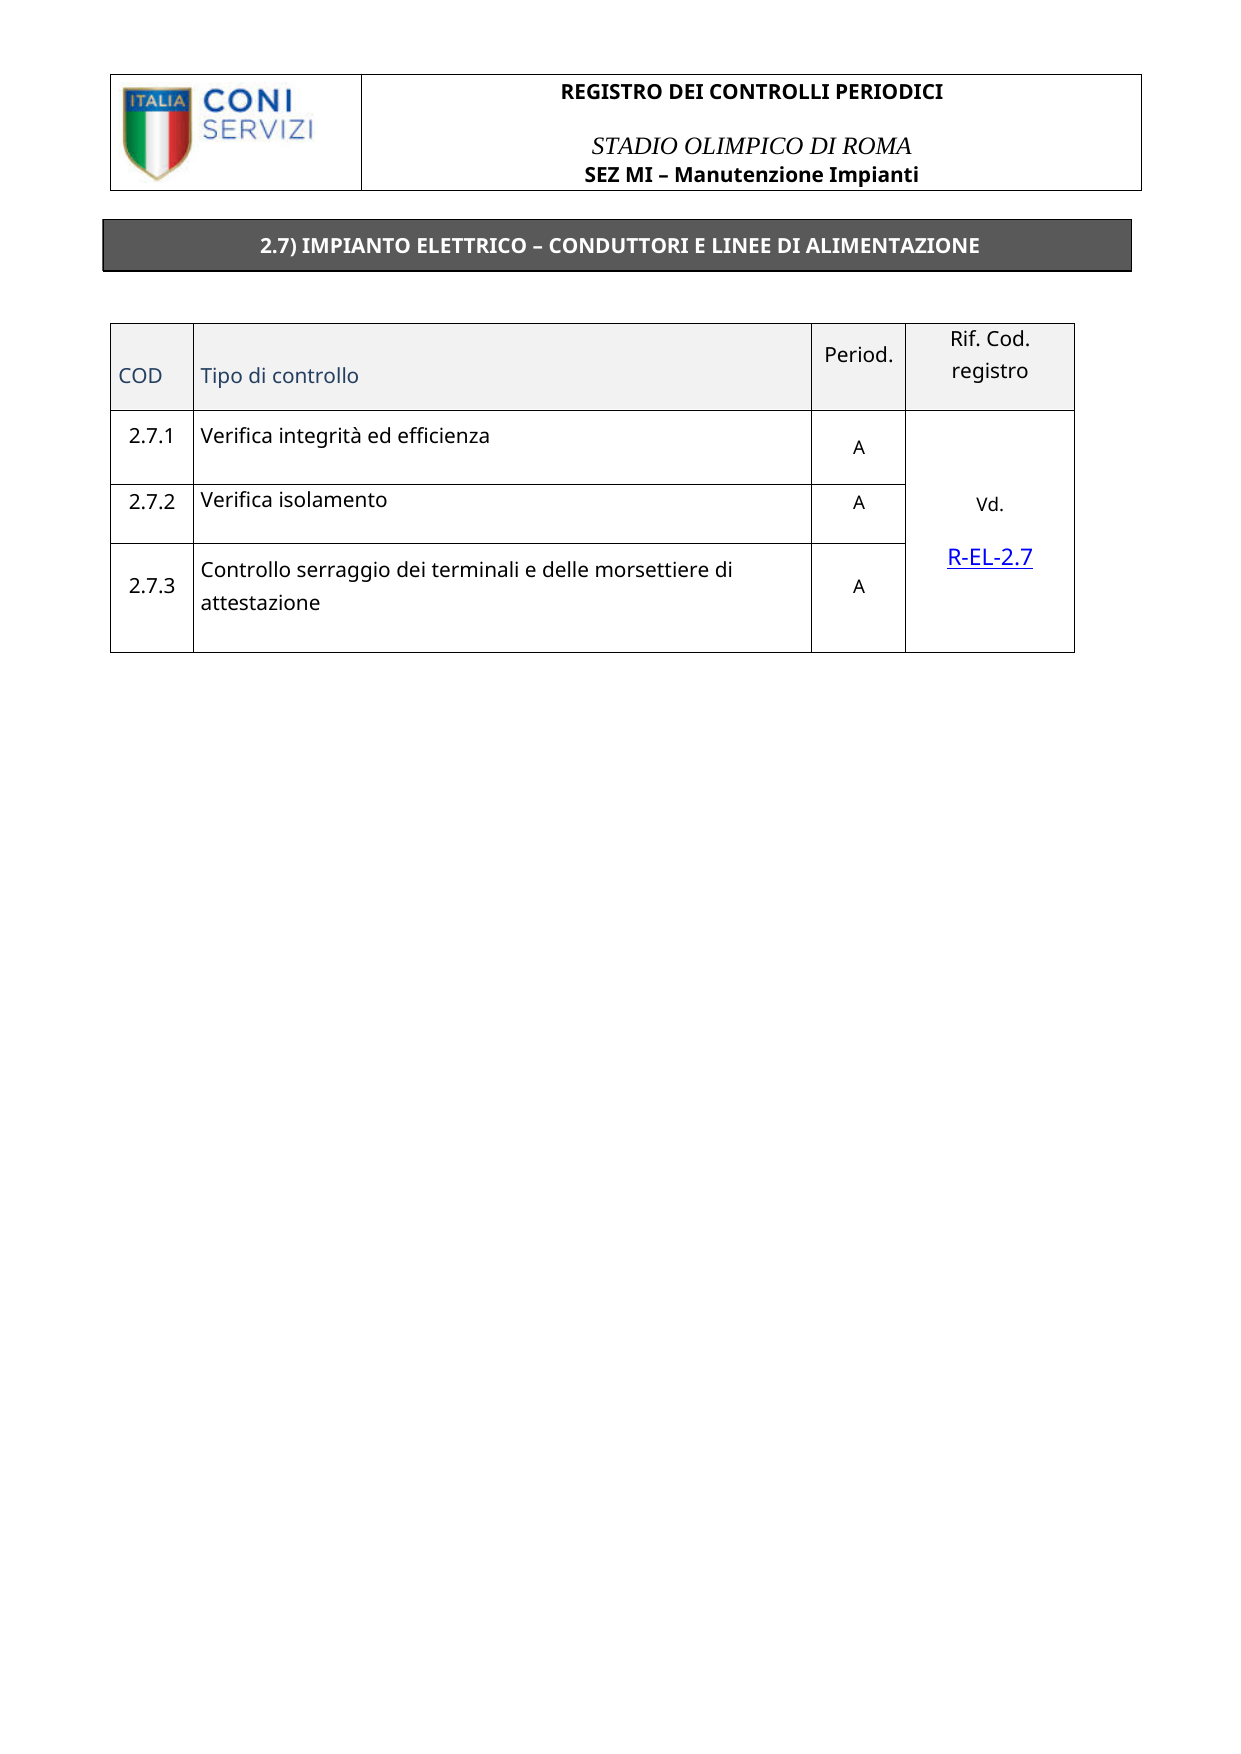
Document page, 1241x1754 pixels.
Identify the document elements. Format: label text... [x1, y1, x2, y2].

table_cell Verifica isolamento [194, 485, 811, 543]
table_cell A [812, 411, 905, 484]
table_cell A [812, 544, 905, 652]
table_cell A [812, 485, 905, 543]
table_cell 2.7.1 [111, 411, 193, 484]
table_cell 2.7.2 [111, 485, 193, 543]
table_cell Controllo serraggio dei terminali e delle morsettiere di attestazione [194, 544, 811, 652]
table_header Rif. Cod. registro [906, 324, 1074, 409]
picture [118, 82, 315, 183]
table_cell Verifica integrità ed efficienza [194, 411, 811, 484]
table_header COD [111, 324, 193, 409]
title 2.7) IMPIANTO ELETTRICO – CONDUTTORI E LINEE DI ALIMENTAZIONE [104, 220, 1131, 270]
table_header Tipo di controllo [194, 324, 811, 409]
table_cell Vd. R-EL-2.7 [906, 411, 1074, 652]
table_cell 2.7.3 [111, 544, 193, 652]
table_header Period. [812, 324, 905, 409]
